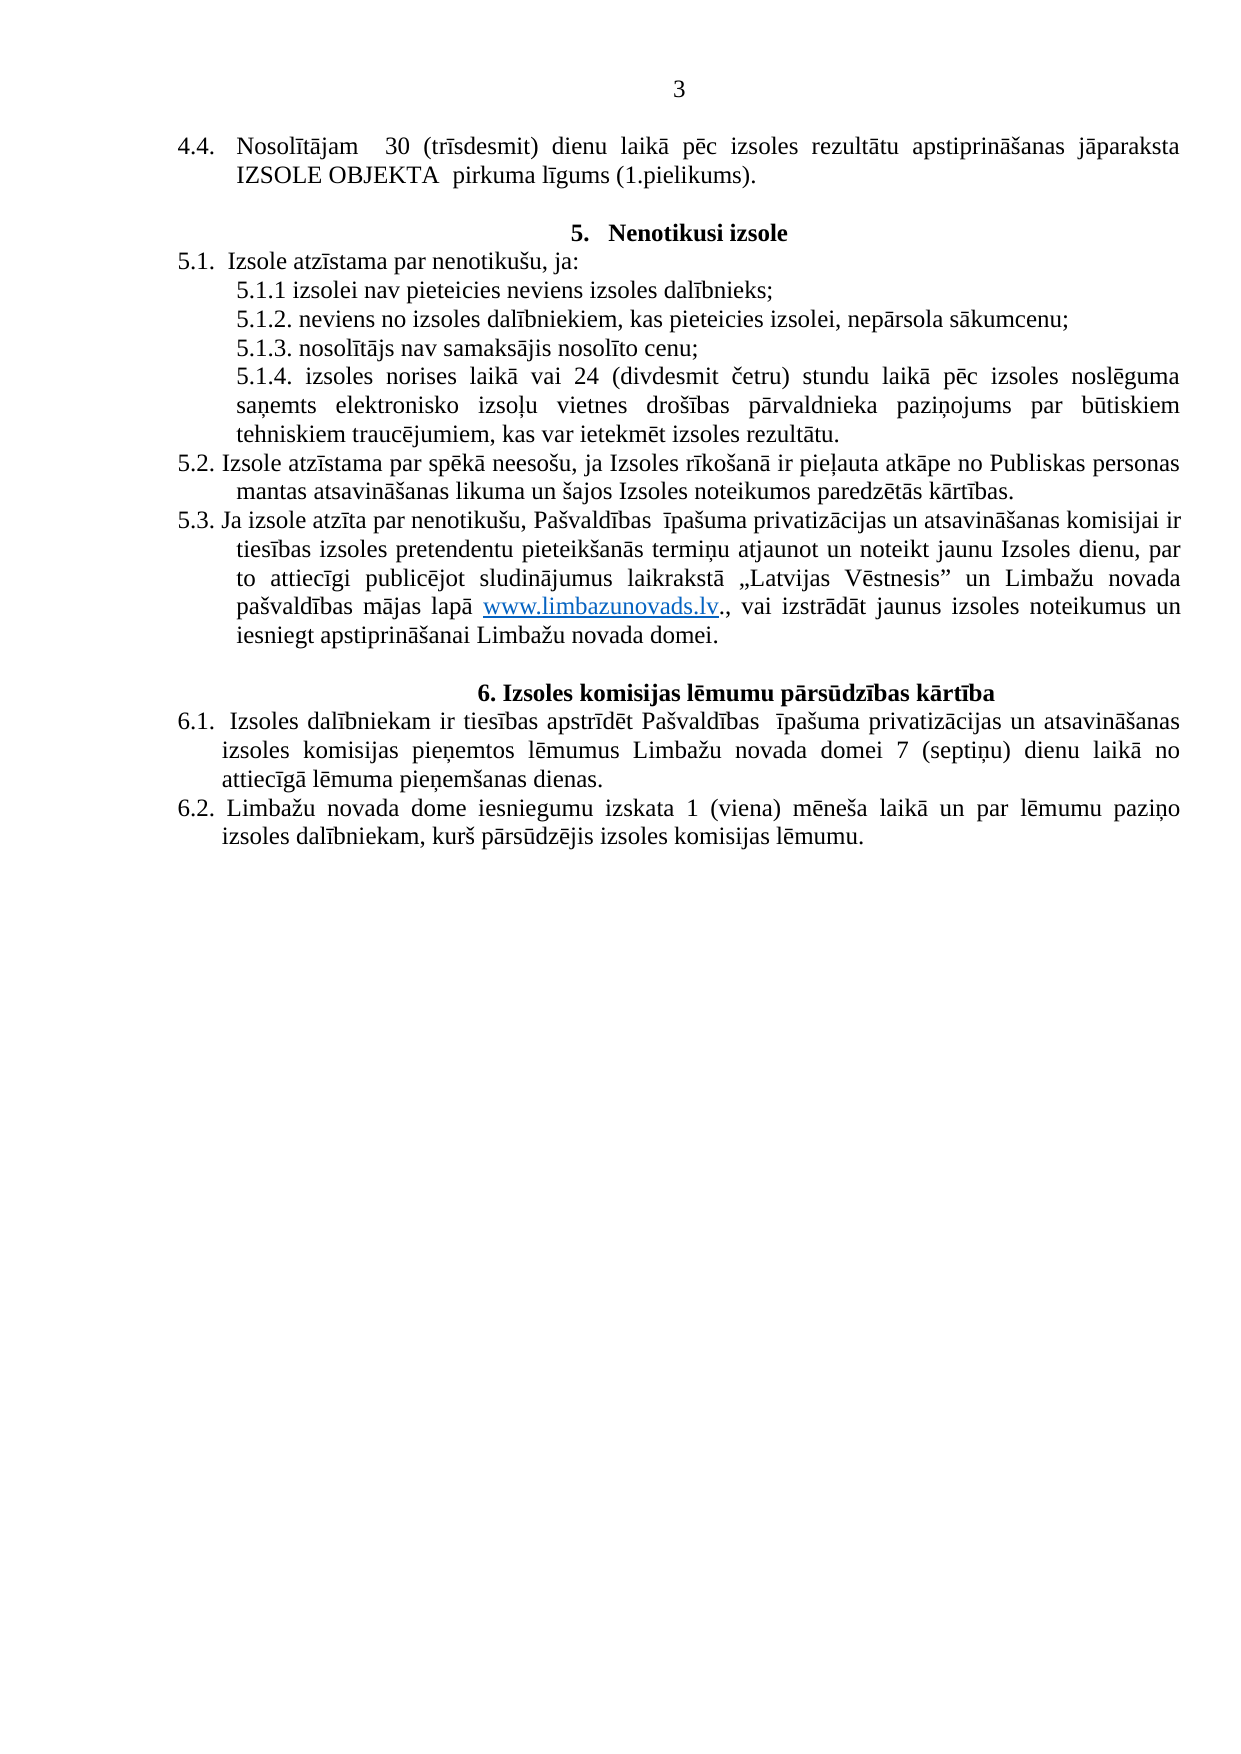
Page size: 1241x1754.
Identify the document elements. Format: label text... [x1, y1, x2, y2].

text 5.1.2. neviens no izsoles dalībniekiem, kas pieteicies izsolei, nepārsola sākumcenu; [236, 304, 1181, 333]
text 5.1.3. nosolītājs nav samaksājis nosolīto cenu; [236, 333, 1181, 361]
text 5.3. Ja izsole atzīta par nenotikušu, Pašvaldības īpašuma privatizācijas un atsavināšanas komisijai ir tiesības izsoles pretendentu pieteikšanās termiņu atjaunot un noteikt jaunu Izsoles dienu, par to attiecīgi publicējot sludinājumus laikrakstā „Latvijas Vēstnesis” un Limbažu novada pašvaldības mājas lapā www.limbazunovads.lv., vai izstrādāt jaunus izsoles noteikumus un iesniegt apstiprināšanai Limbažu novada domei. [177, 505, 1181, 649]
list Nenotikusi izsole [177, 218, 1181, 246]
list Nosolītājam 30 (trīsdesmit) dienu laikā pēc izsoles rezultātu apstiprināšanas jāparaksta izsole objekta pirkuma līgums (1.pielikums). [177, 131, 1181, 189]
text 6.2. Limbažu novada dome iesniegumu izskata 1 (viena) mēneša laikā un par lēmumu paziņo izsoles dalībniekam, kurš pārsūdzējis izsoles komisijas lēmumu. [177, 793, 1181, 850]
text 5.1.4. izsoles norises laikā vai 24 (divdesmit četru) stundu laikā pēc izsoles noslēguma saņemts elektronisko izsoļu vietnes drošības pārvaldnieka paziņojums par būtiskiem tehniskiem traucējumiem, kas var ietekmēt izsoles rezultātu. [177, 361, 1181, 448]
text 6.1. Izsoles dalībniekam ir tiesības apstrīdēt Pašvaldības īpašuma privatizācijas un atsavināšanas izsoles komisijas pieņemtos lēmumus Limbažu novada domei 7 (septiņu) dienu laikā no attiecīgā lēmuma pieņemšanas dienas. [177, 706, 1181, 793]
text 5.1.1 izsolei nav pieteicies neviens izsoles dalībnieks; [236, 275, 1181, 304]
text 5.1. Izsole atzīstama par nenotikušu, ja: [177, 246, 1181, 275]
text 6. Izsoles komisijas lēmumu pārsūdzības kārtība [461, 678, 1181, 706]
text 5.2. Izsole atzīstama par spēkā neesošu, ja Izsoles rīkošanā ir pieļauta atkāpe no Publiskas personas mantas atsavināšanas likuma un šajos Izsoles noteikumos paredzētās kārtības. [177, 448, 1181, 505]
